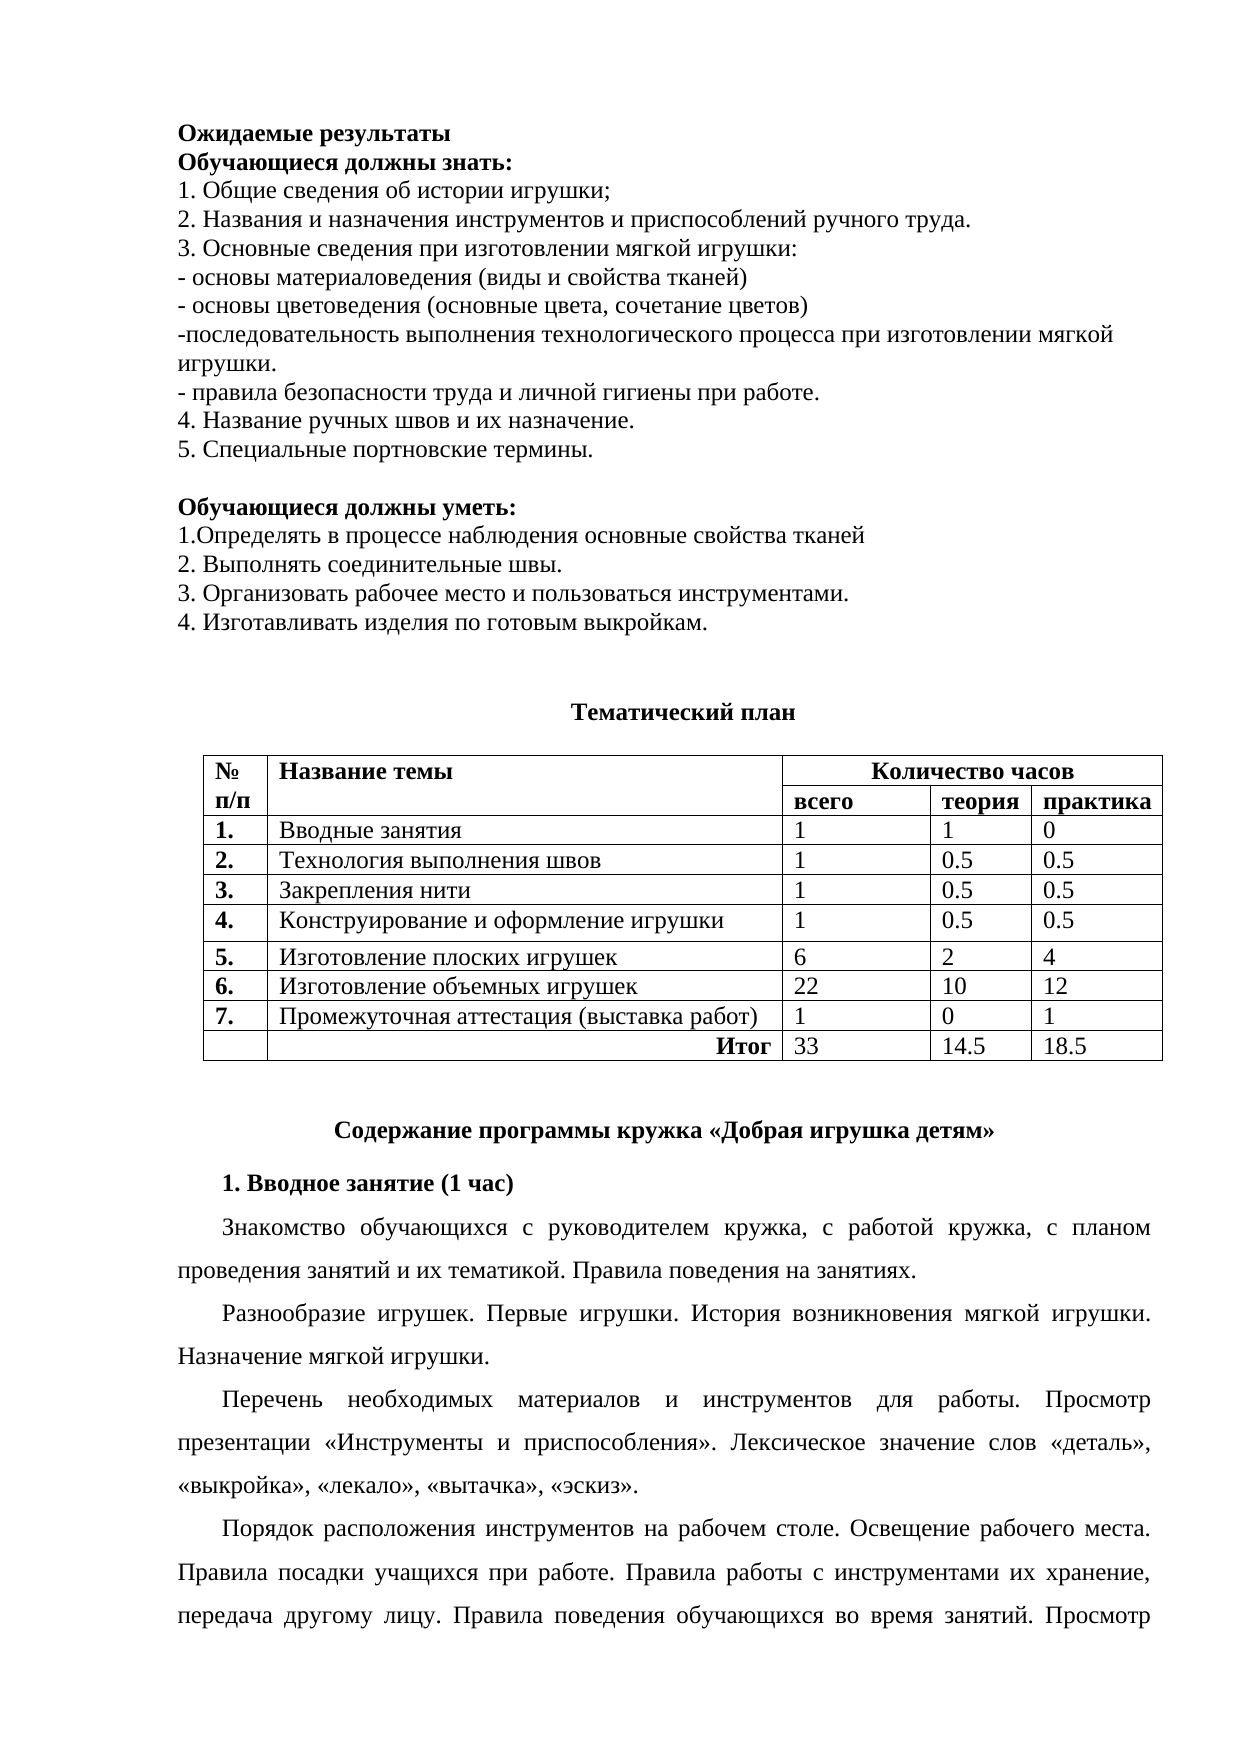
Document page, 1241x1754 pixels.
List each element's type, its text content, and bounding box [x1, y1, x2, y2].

text Знакомство обучающихся с руководителем кружка, с работой кружка, с планом проведения занятий и их тематикой. Правила поведения на занятиях. [177, 1212, 1152, 1283]
table_cell 6 [783, 942, 930, 970]
table_cell 3. [204, 875, 267, 904]
table_cell 2 [931, 942, 1031, 970]
table_cell 6. [204, 971, 267, 1000]
table_cell 5. [204, 942, 267, 970]
text - правила безопасности труда и личной гигиены при работе. [177, 377, 1152, 406]
text 1.Определять в процессе наблюдения основные свойства тканей [177, 521, 1152, 549]
table_cell 0 [931, 1001, 1031, 1030]
table_cell теория [931, 786, 1031, 814]
table_header Название темы [268, 756, 782, 814]
text Содержание программы кружка «Добрая игрушка детям» [177, 1115, 1152, 1143]
table_cell 2. [204, 845, 267, 874]
text 4. Название ручных швов и их назначение. [177, 406, 1152, 434]
text Обучающиеся должны знать: [177, 147, 1152, 176]
table_cell 0.5 [1032, 875, 1162, 904]
text 3. Организовать рабочее место и пользоваться инструментами. [177, 578, 1152, 607]
table_cell Итог [268, 1031, 782, 1060]
table_cell 0.5 [931, 905, 1031, 941]
table_cell Закрепления нити [268, 875, 782, 904]
table_cell 1 [783, 816, 930, 844]
text 1. Общие сведения об истории игрушки; [177, 176, 1152, 204]
table_cell 0.5 [1032, 845, 1162, 874]
table_cell 14.5 [931, 1031, 1031, 1060]
table_cell Конструирование и оформление игрушки [268, 905, 782, 941]
table_cell 18.5 [1032, 1031, 1162, 1060]
table_cell 7. [204, 1001, 267, 1030]
text 1. Вводное занятие (1 час) [177, 1168, 1152, 1197]
table_cell 1 [783, 845, 930, 874]
table_cell Изготовление плоских игрушек [268, 942, 782, 970]
table_cell [204, 1031, 267, 1060]
text 2. Названия и назначения инструментов и приспособлений ручного труда. [177, 204, 1152, 233]
table_cell 1. [204, 816, 267, 844]
text 5. Специальные портновские термины. [177, 434, 1152, 463]
table_cell Вводные занятия [268, 816, 782, 844]
table_cell Технология выполнения швов [268, 845, 782, 874]
text 3. Основные сведения при изготовлении мягкой игрушки: [177, 233, 1152, 262]
text 2. Выполнять соединительные швы. [177, 549, 1152, 578]
table_cell 0 [1032, 816, 1162, 844]
table_cell всего [783, 786, 930, 814]
table_cell 4. [204, 905, 267, 941]
text Ожидаемые результаты [177, 118, 1152, 147]
text Разнообразие игрушек. Первые игрушки. История возникновения мягкой игрушки. Назначение мягкой игрушки. [177, 1298, 1152, 1370]
table_cell практика [1032, 786, 1162, 814]
text Тематический план [215, 697, 1152, 726]
text - основы цветоведения (основные цвета, сочетание цветов) [177, 291, 1152, 319]
table_cell 1 [783, 1001, 930, 1030]
table_cell 1 [1032, 1001, 1162, 1030]
table_cell 4 [1032, 942, 1162, 970]
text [177, 1513, 1152, 1628]
text -последовательность выполнения технологического процесса при изготовлении мягкой игрушки. [177, 319, 1152, 377]
text 4. Изготавливать изделия по готовым выкройкам. [177, 607, 1152, 636]
table_cell 12 [1032, 971, 1162, 1000]
table_cell 33 [783, 1031, 930, 1060]
table_cell 1 [931, 816, 1031, 844]
table_header Количество часов [783, 756, 1162, 785]
table_cell 0.5 [931, 845, 1031, 874]
table_cell 0.5 [1032, 905, 1162, 941]
text Обучающиеся должны уметь: [177, 492, 1152, 521]
table_cell 0.5 [931, 875, 1031, 904]
table_cell 22 [783, 971, 930, 1000]
text Перечень необходимых материалов и инструментов для работы. Просмотр презентации «Инструменты и приспособления». Лексическое значение слов «деталь», «выкройка», «лекало», «вытачка», «эскиз». [177, 1384, 1152, 1499]
table_cell Промежуточная аттестация (выставка работ) [268, 1001, 782, 1030]
text - основы материаловедения (виды и свойства тканей) [177, 262, 1152, 291]
table_cell 10 [931, 971, 1031, 1000]
table_header № п/п [204, 756, 267, 814]
table_cell Изготовление объемных игрушек [268, 971, 782, 1000]
table_cell 1 [783, 905, 930, 941]
table_cell 1 [783, 875, 930, 904]
